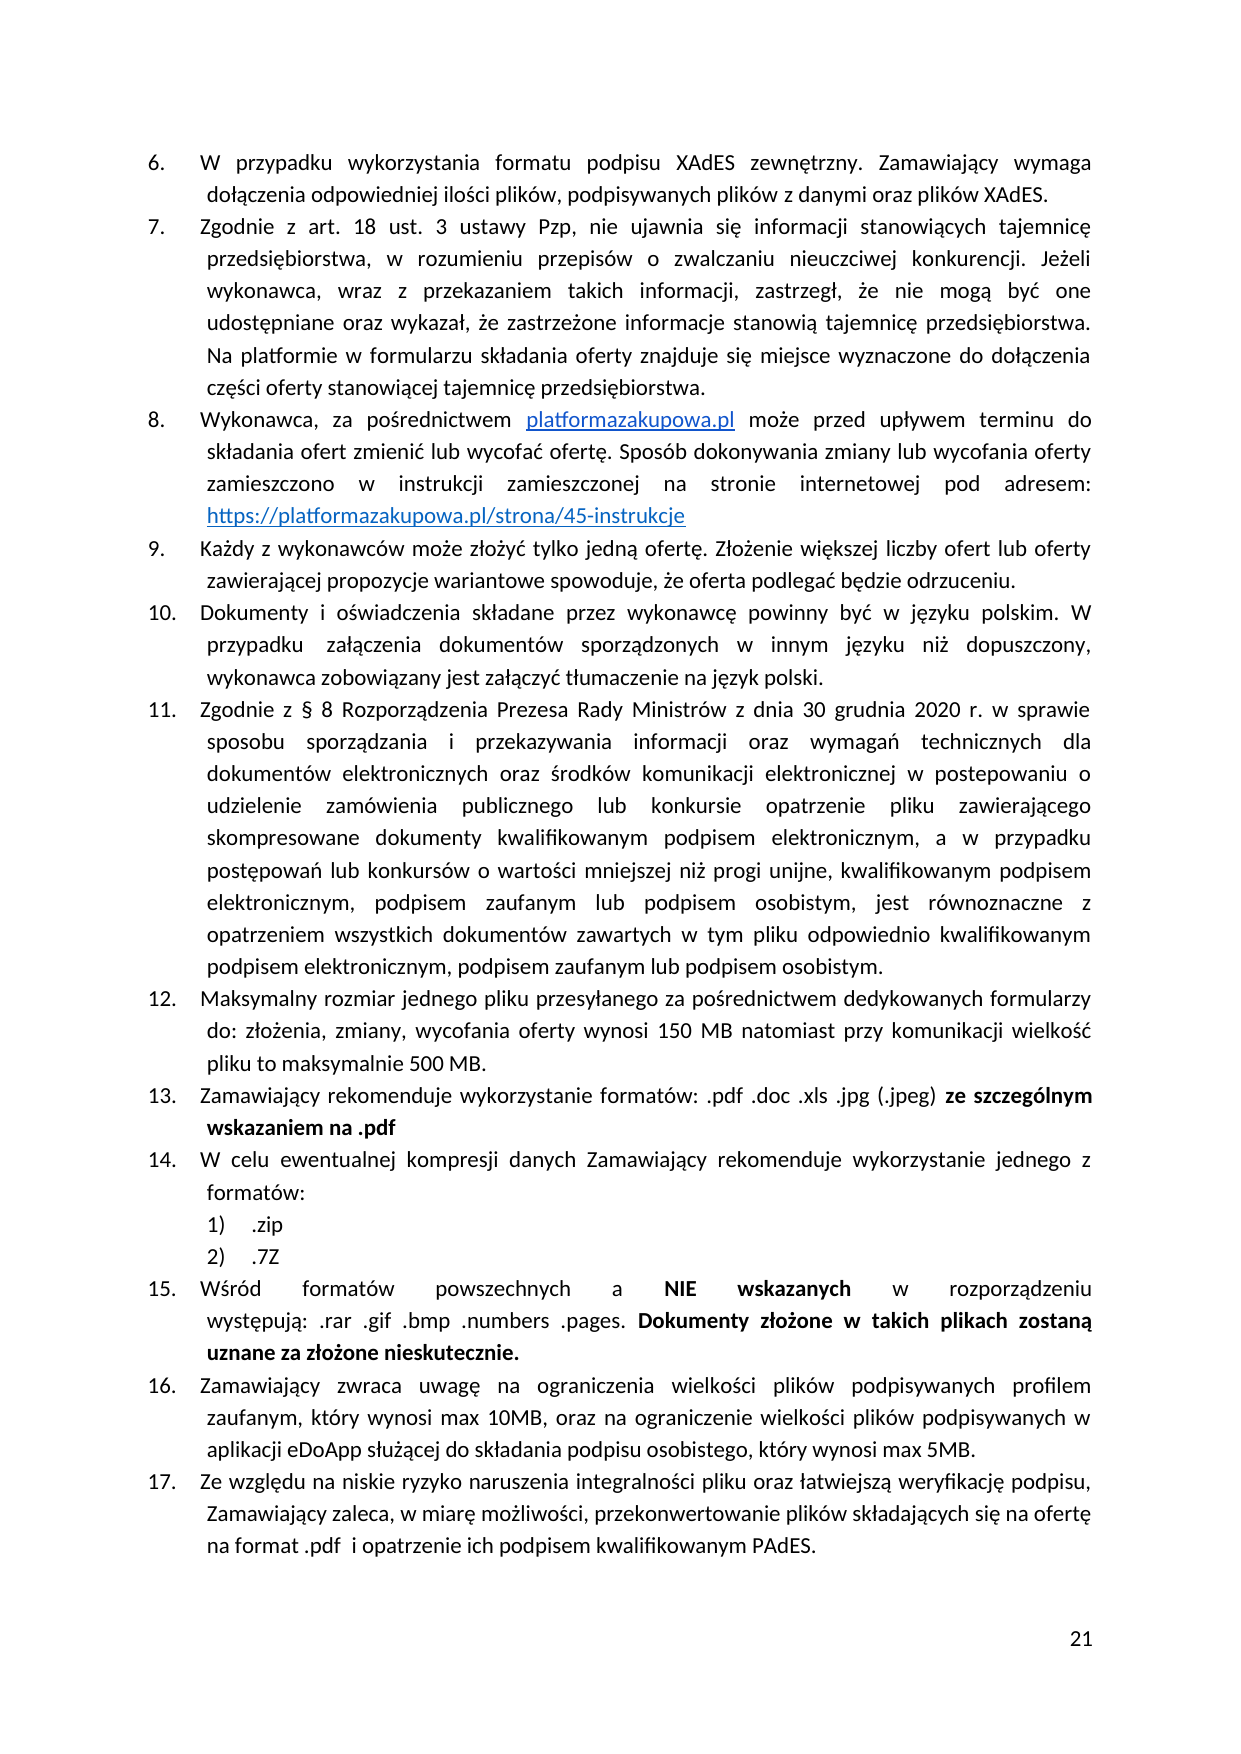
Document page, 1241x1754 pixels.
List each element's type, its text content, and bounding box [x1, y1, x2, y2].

list Wykonawca, za pośrednictwem platformazakupowa.pl może przed upływem terminu do składania ofert zmienić lub wycofać ofertę. Sposób dokonywania zmiany lub wycofania oferty zamieszczono w instrukcji zamieszczonej na stronie internetowej pod adresem: https://platformazakupowa.pl/strona/45-instrukcje [148, 405, 1093, 530]
list .7Z [207, 1242, 1093, 1270]
list Wśród formatów powszechnych a NIE wskazanych w rozporządzeniu występują: .rar .gif .bmp .numbers .pages. Dokumenty złożone w takich plikach zostaną uznane za złożone nieskutecznie. [147, 1274, 1093, 1367]
list W przypadku wykorzystania formatu podpisu XAdES zewnętrzny. Zamawiający wymaga dołączenia odpowiedniej ilości plików, podpisywanych plików z danymi oraz plików XAdES. [148, 148, 1093, 208]
list Dokumenty i oświadczenia składane przez wykonawcę powinny być w języku polskim. W przypadku załączenia dokumentów sporządzonych w innym języku niż dopuszczony, wykonawca zobowiązany jest załączyć tłumaczenie na język polski. [148, 598, 1093, 691]
list Zamawiający zwraca uwagę na ograniczenia wielkości plików podpisywanych profilem zaufanym, który wynosi max 10MB, oraz na ograniczenie wielkości plików podpisywanych w aplikacji eDoApp służącej do składania podpisu osobistego, który wynosi max 5MB. [147, 1371, 1093, 1463]
list Maksymalny rozmiar jednego pliku przesyłanego za pośrednictwem dedykowanych formularzy do: złożenia, zmiany, wycofania oferty wynosi 150 MB natomiast przy komunikacji wielkość pliku to maksymalnie 500 MB. [148, 984, 1093, 1077]
list Zgodnie z art. 18 ust. 3 ustawy Pzp, nie ujawnia się informacji stanowiących tajemnicę przedsiębiorstwa, w rozumieniu przepisów o zwalczaniu nieuczciwej konkurencji. Jeżeli wykonawca, wraz z przekazaniem takich informacji, zastrzegł, że nie mogą być one udostępniane oraz wykazał, że zastrzeżone informacje stanowią tajemnicę przedsiębiorstwa. Na platformie w formularzu składania oferty znajduje się miejsce wyznaczone do dołączenia części oferty stanowiącej tajemnicę przedsiębiorstwa. [148, 212, 1093, 401]
list Ze względu na niskie ryzyko naruszenia integralności pliku oraz łatwiejszą weryfikację podpisu, Zamawiający zaleca, w miarę możliwości, przekonwertowanie plików składających się na ofertę na format .pdf i opatrzenie ich podpisem kwalifikowanym PAdES. [147, 1467, 1093, 1560]
list .zip [207, 1210, 1093, 1238]
list Zgodnie z § 8 Rozporządzenia Prezesa Rady Ministrów z dnia 30 grudnia 2020 r. w sprawie sposobu sporządzania i przekazywania informacji oraz wymagań technicznych dla dokumentów elektronicznych oraz środków komunikacji elektronicznej w postepowaniu o udzielenie zamówienia publicznego lub konkursie opatrzenie pliku zawierającego skompresowane dokumenty kwalifikowanym podpisem elektronicznym, a w przypadku postępowań lub konkursów o wartości mniejszej niż progi unijne, kwalifikowanym podpisem elektronicznym, podpisem zaufanym lub podpisem osobistym, jest równoznaczne z opatrzeniem wszystkich dokumentów zawartych w tym pliku odpowiednio kwalifikowanym podpisem elektronicznym, podpisem zaufanym lub podpisem osobistym. [148, 695, 1093, 980]
list Każdy z wykonawców może złożyć tylko jedną ofertę. Złożenie większej liczby ofert lub oferty zawierającej propozycje wariantowe spowoduje, że oferta podlegać będzie odrzuceniu. [148, 534, 1093, 594]
list W celu ewentualnej kompresji danych Zamawiający rekomenduje wykorzystanie jednego z formatów: [148, 1145, 1093, 1206]
list Zamawiający rekomenduje wykorzystanie formatów: .pdf .doc .xls .jpg (.jpeg) ze szczególnym wskazaniem na .pdf [148, 1081, 1093, 1141]
